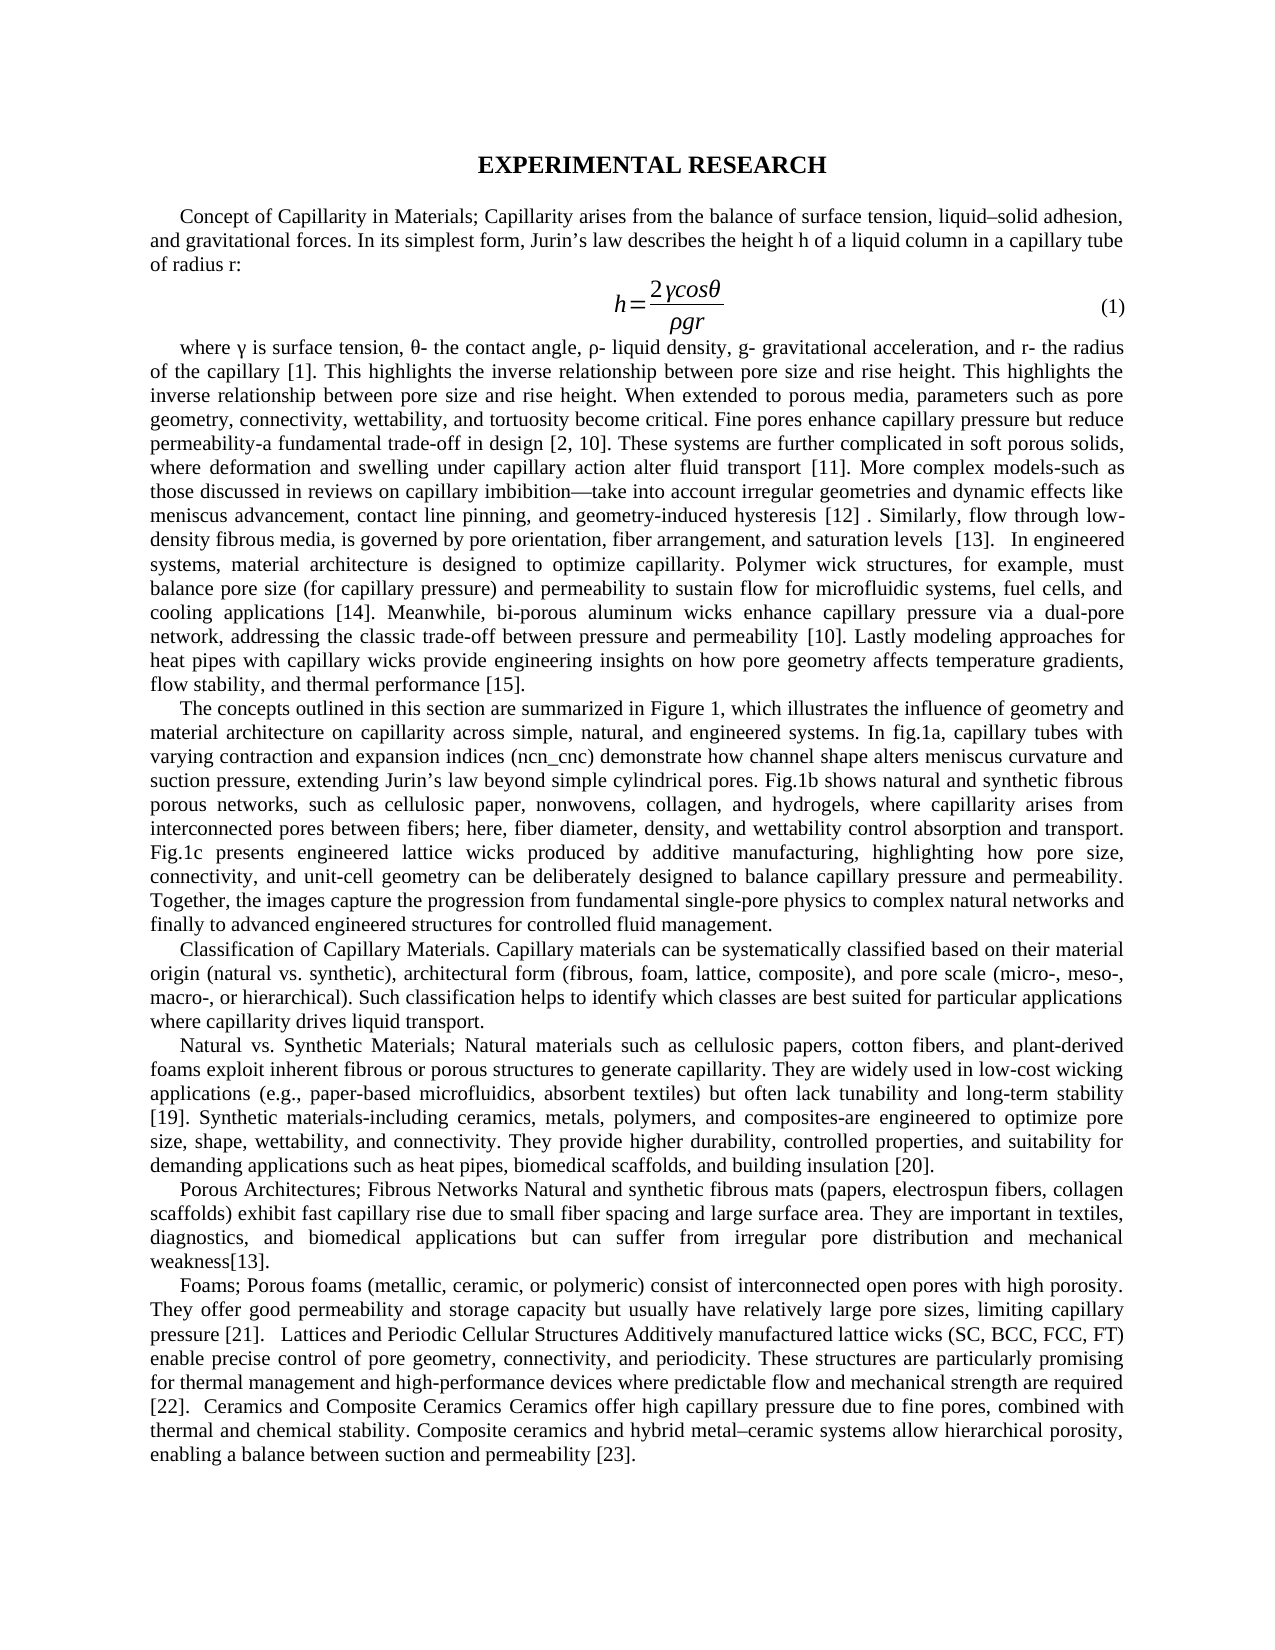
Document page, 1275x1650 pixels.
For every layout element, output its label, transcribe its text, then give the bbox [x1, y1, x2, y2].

text where γ is surface tension, θ- the contact angle, ρ- liquid density, g- gravitational acceleration, and r- the radius of the capillary . This highlights the inverse relationship between pore size and rise height. This highlights the inverse relationship between pore size and rise height. When extended to porous media, parameters such as pore geometry, connectivity, wettability, and tortuosity become critical. Fine pores enhance capillary pressure but reduce permeability-a fundamental trade-off in design , . These systems are further complicated in soft porous solids, where deformation and swelling under capillary action alter fluid transport . More complex models-such as those discussed in reviews on capillary imbibition—take into account irregular geometries and dynamic effects like meniscus advancement, contact line pinning, and geometry-induced hysteresis . Similarly, flow through low-density fibrous media, is governed by pore orientation, fiber arrangement, and saturation levels . In engineered systems, material architecture is designed to optimize capillarity. Polymer wick structures, for example, must balance pore size (for capillary pressure) and permeability to sustain flow for microfluidic systems, fuel cells, and cooling applications . Meanwhile, bi-porous aluminum wicks enhance capillary pressure via a dual-pore network, addressing the classic trade-off between pressure and permeability . Lastly modeling approaches for heat pipes with capillary wicks provide engineering insights on how pore geometry affects temperature gradients, flow stability, and thermal performance . [150, 335, 1125, 696]
text (1) [150, 276, 1125, 335]
list EXPERIMENTAL RESEARCH [150, 150, 1125, 179]
text Porous Architectures; Fibrous Networks Natural and synthetic fibrous mats (papers, electrospun fibers, collagen scaffolds) exhibit fast capillary rise due to small fiber spacing and large surface area. They are important in textiles, diagnostics, and biomedical applications but can suffer from irregular pore distribution and mechanical weakness. [150, 1177, 1125, 1273]
text Foams; Porous foams (metallic, ceramic, or polymeric) consist of interconnected open pores with high porosity. They offer good permeability and storage capacity but usually have relatively large pore sizes, limiting capillary pressure . Lattices and Periodic Cellular Structures Additively manufactured lattice wicks (SC, BCC, FCC, FT) enable precise control of pore geometry, connectivity, and periodicity. These structures are particularly promising for thermal management and high-performance devices where predictable flow and mechanical strength are required . Ceramics and Composite Ceramics Ceramics offer high capillary pressure due to fine pores, combined with thermal and chemical stability. Composite ceramics and hybrid metal–ceramic systems allow hierarchical porosity, enabling a balance between suction and permeability . [150, 1273, 1125, 1466]
text Concept of Capillarity in Materials; Capillarity arises from the balance of surface tension, liquid–solid adhesion, and gravitational forces. In its simplest form, Jurin’s law describes the height h of a liquid column in a capillary tube of radius r: [150, 204, 1125, 276]
text Natural vs. Synthetic Materials; Natural materials such as cellulosic papers, cotton fibers, and plant-derived foams exploit inherent fibrous or porous structures to generate capillarity. They are widely used in low-cost wicking applications (e.g., paper-based microfluidics, absorbent textiles) but often lack tunability and long-term stability . Synthetic materials-including ceramics, metals, polymers, and composites-are engineered to optimize pore size, shape, wettability, and connectivity. They provide higher durability, controlled properties, and suitability for demanding applications such as heat pipes, biomedical scaffolds, and building insulation . [150, 1033, 1125, 1177]
text Classification of Capillary Materials. Capillary materials can be systematically classified based on their material origin (natural vs. synthetic), architectural form (fibrous, foam, lattice, composite), and pore scale (micro-, meso-, macro-, or hierarchical). Such classification helps to identify which classes are best suited for particular applications where capillarity drives liquid transport. [150, 936, 1125, 1033]
text The concepts outlined in this section are summarized in Figure 1, which illustrates the influence of geometry and material architecture on capillarity across simple, natural, and engineered systems. In fig.1a, capillary tubes with varying contraction and expansion indices (ncn_cnc) demonstrate how channel shape alters meniscus curvature and suction pressure, extending Jurin’s law beyond simple cylindrical pores. Fig.1b shows natural and synthetic fibrous porous networks, such as cellulosic paper, nonwovens, collagen, and hydrogels, where capillarity arises from interconnected pores between fibers; here, fiber diameter, density, and wettability control absorption and transport. Fig.1c presents engineered lattice wicks produced by additive manufacturing, highlighting how pore size, connectivity, and unit-cell geometry can be deliberately designed to balance capillary pressure and permeability. Together, the images capture the progression from fundamental single-pore physics to complex natural networks and finally to advanced engineered structures for controlled fluid management. [150, 696, 1125, 936]
